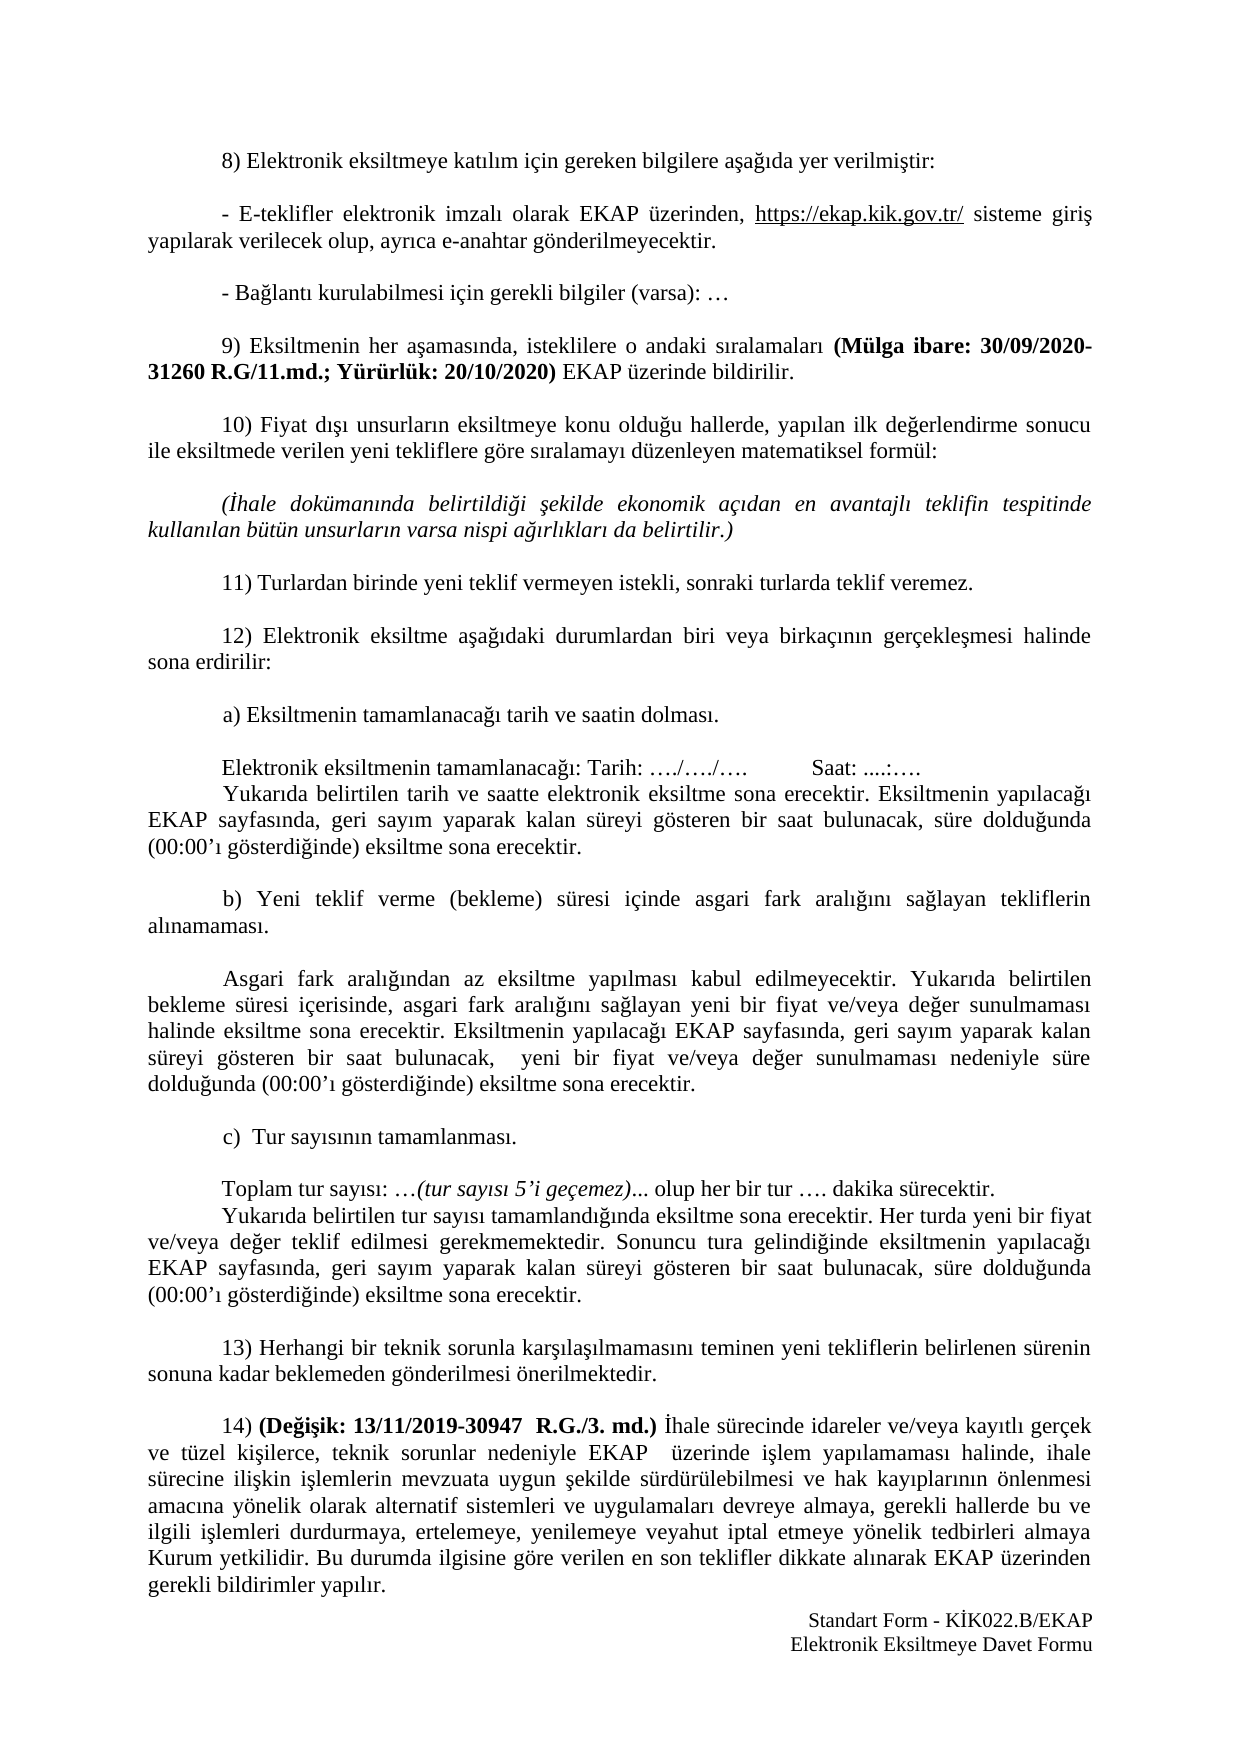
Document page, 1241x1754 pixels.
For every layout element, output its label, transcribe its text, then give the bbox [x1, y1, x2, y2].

text Yukarıda belirtilen tur sayısı tamamlandığında eksiltme sona erecektir. Her turda yeni bir fiyat ve/veya değer teklif edilmesi gerekmemektedir. Sonuncu tura gelindiğinde eksiltmenin yapılacağı EKAP sayfasında, geri sayım yaparak kalan süreyi gösteren bir saat bulunacak, süre dolduğunda (00:00’ı gösterdiğinde) eksiltme sona erecektir. [148, 1202, 1093, 1307]
text 8) Elektronik eksiltmeye katılım için gereken bilgilere aşağıda yer verilmiştir: [148, 148, 1093, 174]
text 14) (Değişik: 13/11/2019-30947 R.G./3. md.) İhale sürecinde idareler ve/veya kayıtlı gerçek ve tüzel kişilerce, teknik sorunlar nedeniyle EKAP üzerinde işlem yapılamaması halinde, ihale sürecine ilişkin işlemlerin mevzuata uygun şekilde sürdürülebilmesi ve hak kayıplarının önlenmesi amacına yönelik olarak alternatif sistemleri ve uygulamaları devreye almaya, gerekli hallerde bu ve ilgili işlemleri durdurmaya, ertelemeye, yenilemeye veyahut iptal etmeye yönelik tedbirleri almaya Kurum yetkilidir. Bu durumda ilgisine göre verilen en son teklifler dikkate alınarak EKAP üzerinden gerekli bildirimler yapılır. [148, 1413, 1093, 1597]
text (İhale dokümanında belirtildiği şekilde ekonomik açıdan en avantajlı teklifin tespitinde kullanılan bütün unsurların varsa nispi ağırlıkları da belirtilir.) [148, 490, 1093, 543]
text Yukarıda belirtilen tarih ve saatte elektronik eksiltme sona erecektir. Eksiltmenin yapılacağı EKAP sayfasında, geri sayım yaparak kalan süreyi gösteren bir saat bulunacak, süre dolduğunda (00:00’ı gösterdiğinde) eksiltme sona erecektir. [148, 780, 1093, 859]
text c) Tur sayısının tamamlanması. [148, 1123, 1093, 1149]
text Elektronik eksiltmenin tamamlanacağı: Tarih: …./…./…. Saat: ....:…. [148, 754, 1093, 780]
text Asgari fark aralığından az eksiltme yapılması kabul edilmeyecektir. Yukarıda belirtilen bekleme süresi içerisinde, asgari fark aralığını sağlayan yeni bir fiyat ve/veya değer sunulmaması halinde eksiltme sona erecektir. Eksiltmenin yapılacağı EKAP sayfasında, geri sayım yaparak kalan süreyi gösteren bir saat bulunacak, yeni bir fiyat ve/veya değer sunulmaması nedeniyle süre dolduğunda (00:00’ı gösterdiğinde) eksiltme sona erecektir. [148, 964, 1093, 1096]
text - Bağlantı kurulabilmesi için gerekli bilgiler (varsa): … [148, 279, 1093, 306]
text 10) Fiyat dışı unsurların eksiltmeye konu olduğu hallerde, yapılan ilk değerlendirme sonucu ile eksiltmede verilen yeni tekliflere göre sıralamayı düzenleyen matematiksel formül: [148, 411, 1093, 464]
text 11) Turlardan birinde yeni teklif vermeyen istekli, sonraki turlarda teklif veremez. [148, 569, 1093, 596]
text - E-teklifler elektronik imzalı olarak EKAP üzerinden, https://ekap.kik.gov.tr/ sisteme giriş yapılarak verilecek olup, ayrıca e-anahtar gönderilmeyecektir. [148, 200, 1093, 253]
text b) Yeni teklif verme (bekleme) süresi içinde asgari fark aralığını sağlayan tekliflerin alınamaması. [148, 886, 1093, 938]
text a) Eksiltmenin tamamlanacağı tarih ve saatin dolması. [148, 701, 1093, 727]
text 9) Eksiltmenin her aşamasında, isteklilere o andaki sıralamaları (Mülga ibare: 30/09/2020-31260 R.G/11.md.; Yürürlük: 20/10/2020) EKAP üzerinde bildirilir. [148, 332, 1093, 385]
text 12) Elektronik eksiltme aşağıdaki durumlardan biri veya birkaçının gerçekleşmesi halinde sona erdirilir: [148, 622, 1093, 675]
text 13) Herhangi bir teknik sorunla karşılaşılmamasını teminen yeni tekliflerin belirlenen sürenin sonuna kadar beklemeden gönderilmesi önerilmektedir. [148, 1333, 1093, 1386]
text Toplam tur sayısı: …(tur sayısı 5’i geçemez)... olup her bir tur …. dakika sürecektir. [148, 1175, 1093, 1202]
